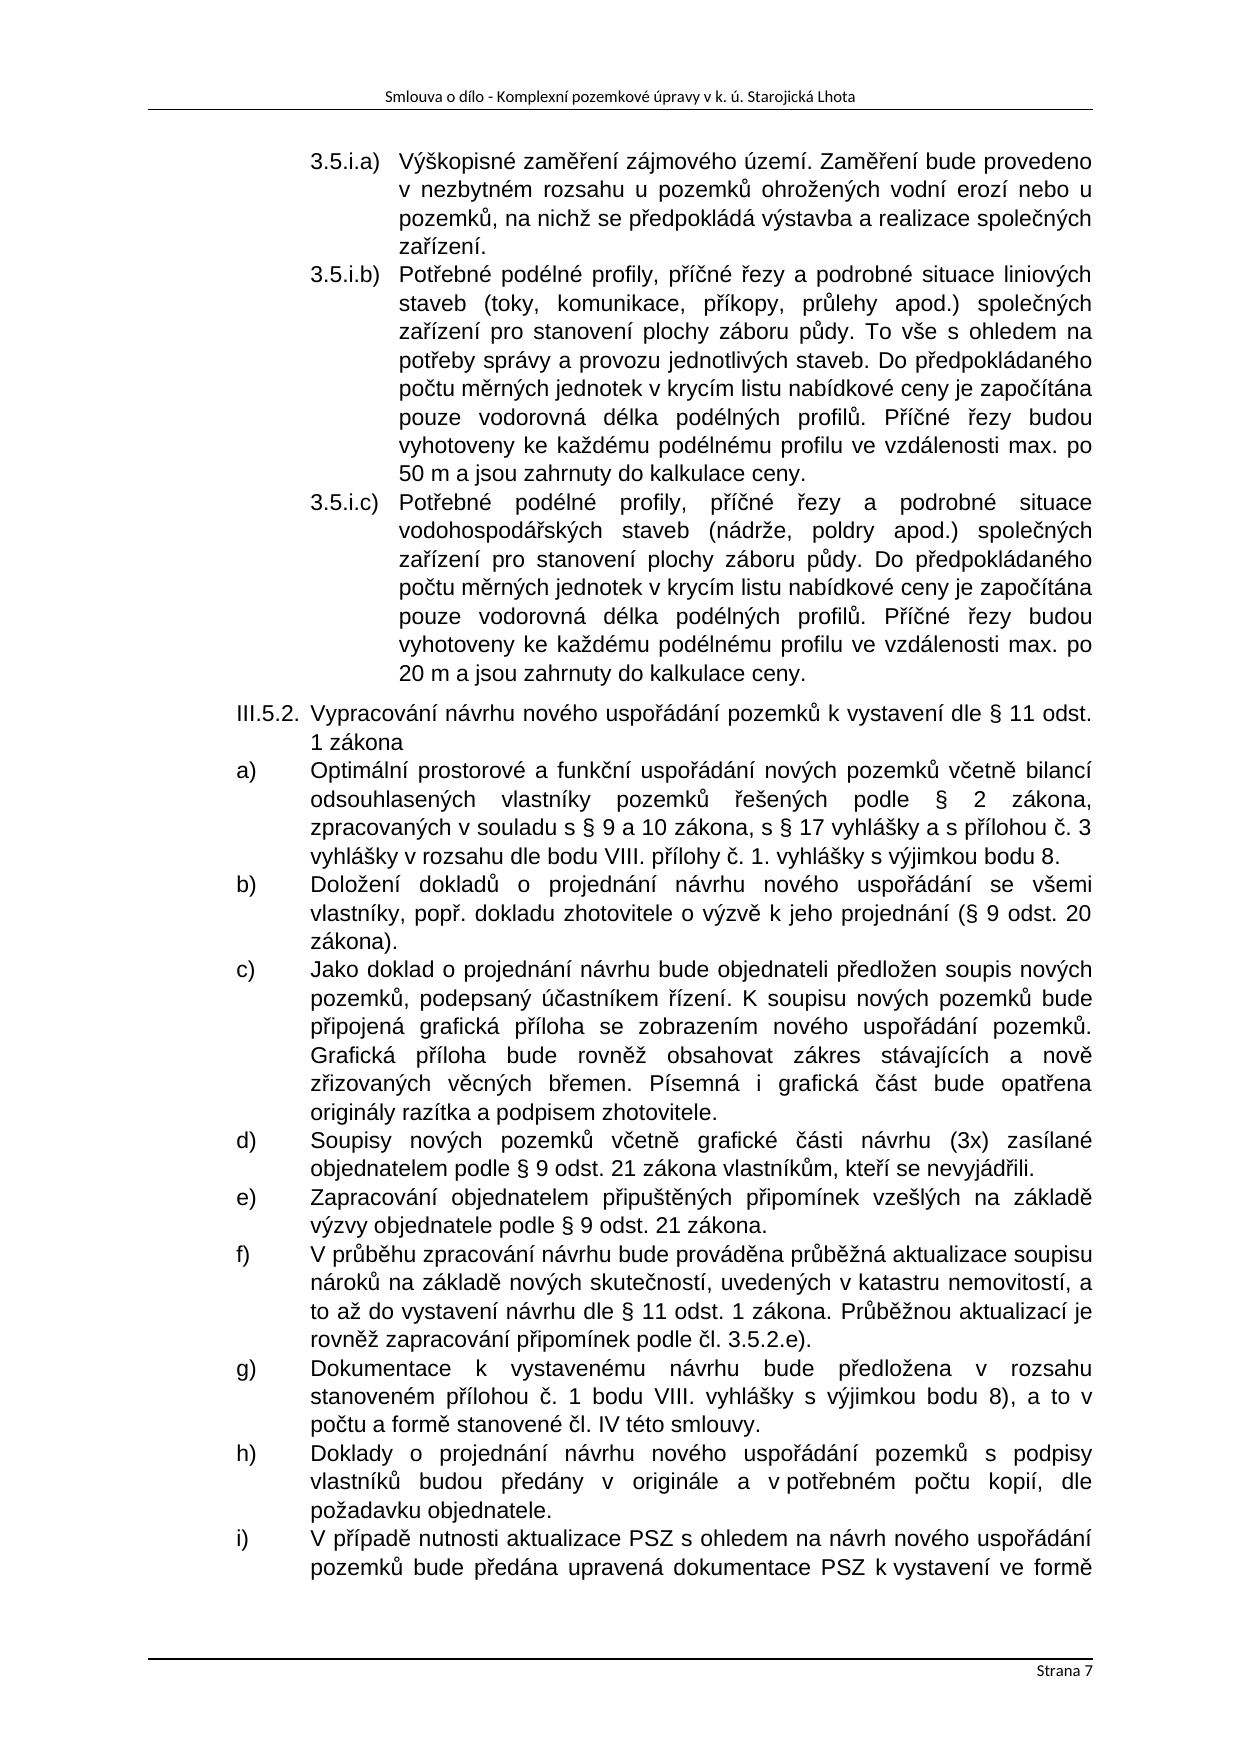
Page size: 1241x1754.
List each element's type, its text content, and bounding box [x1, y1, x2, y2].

text Soupisy nových pozemků včetně grafické části návrhu (3x) zasílané objednatelem podle § 9 odst. 21 zákona vlastníkům, kteří se nevyjádřili. [236, 1127, 1093, 1182]
text Dokumentace k vystavenému návrhu bude předložena v rozsahu stanoveném přílohou č. 1 bodu VIII. vyhlášky s výjimkou bodu 8), a to v počtu a formě stanovené čl. IV této smlouvy. [236, 1354, 1093, 1438]
text Doklady o projednání návrhu nového uspořádání pozemků s podpisy vlastníků budou předány v originále a v potřebném počtu kopií, dle požadavku objednatele. [236, 1440, 1093, 1523]
text Jako doklad o projednání návrhu bude objednateli předložen soupis nových pozemků, podepsaný účastníkem řízení. K soupisu nových pozemků bude připojená grafická příloha se zobrazením nového uspořádání pozemků. Grafická příloha bude rovněž obsahovat zákres stávajících a nově zřizovaných věcných břemen. Písemná i grafická část bude opatřena originály razítka a podpisem zhotovitele. [236, 956, 1093, 1125]
text Optimální prostorové a funkční uspořádání nových pozemků včetně bilancí odsouhlasených vlastníky pozemků řešených podle § 2 zákona, zpracovaných v souladu s § 9 a 10 zákona, s § 17 vyhlášky a s přílohou č. 3 vyhlášky v rozsahu dle bodu VIII. přílohy č. 1. vyhlášky s výjimkou bodu 8. [236, 757, 1093, 869]
text Doložení dokladů o projednání návrhu nového uspořádání se všemi vlastníky, popř. dokladu zhotovitele o výzvě k jeho projednání (§ 9 odst. 20 zákona). [236, 871, 1093, 954]
list 3.5.i.b) Potřebné podélné profily, příčné řezy a podrobné situace liniových staveb (toky, komunikace, příkopy, průlehy apod.) společných zařízení pro stanovení plochy záboru půdy. To vše s ohledem na potřeby správy a provozu jednotlivých staveb. Do předpokládaného počtu měrných jednotek v krycím listu nabídkové ceny je započítána pouze vodorovná délka podélných profilů. Příčné řezy budou vyhotoveny ke každému podélnému profilu ve vzdálenosti max. po 50 m a jsou zahrnuty do kalkulace ceny. [310, 261, 1093, 487]
text V průběhu zpracování návrhu bude prováděna průběžná aktualizace soupisu nároků na základě nových skutečností, uvedených v katastru nemovitostí, a to až do vystavení návrhu dle § 11 odst. 1 zákona. Průběžnou aktualizací je rovněž zapracování připomínek podle čl. 3.5.2.e). [236, 1241, 1093, 1352]
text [236, 1525, 1093, 1580]
list 3.5.i.a) Výškopisné zaměření zájmového území. Zaměření bude provedeno v nezbytném rozsahu u pozemků ohrožených vodní erozí nebo u pozemků, na nichž se předpokládá výstavba a realizace společných zařízení. [310, 148, 1093, 259]
text Zapracování objednatelem připuštěných připomínek vzešlých na základě výzvy objednatele podle § 9 odst. 21 zákona. [236, 1184, 1093, 1239]
text Vypracování návrhu nového uspořádání pozemků k vystavení dle § 11 odst. 1 zákona [236, 700, 1093, 755]
list 3.5.i.c) Potřebné podélné profily, příčné řezy a podrobné situace vodohospodářských staveb (nádrže, poldry apod.) společných zařízení pro stanovení plochy záboru půdy. Do předpokládaného počtu měrných jednotek v krycím listu nabídkové ceny je započítána pouze vodorovná délka podélných profilů. Příčné řezy budou vyhotoveny ke každému podélnému profilu ve vzdálenosti max. po 20 m a jsou zahrnuty do kalkulace ceny. [310, 489, 1093, 686]
